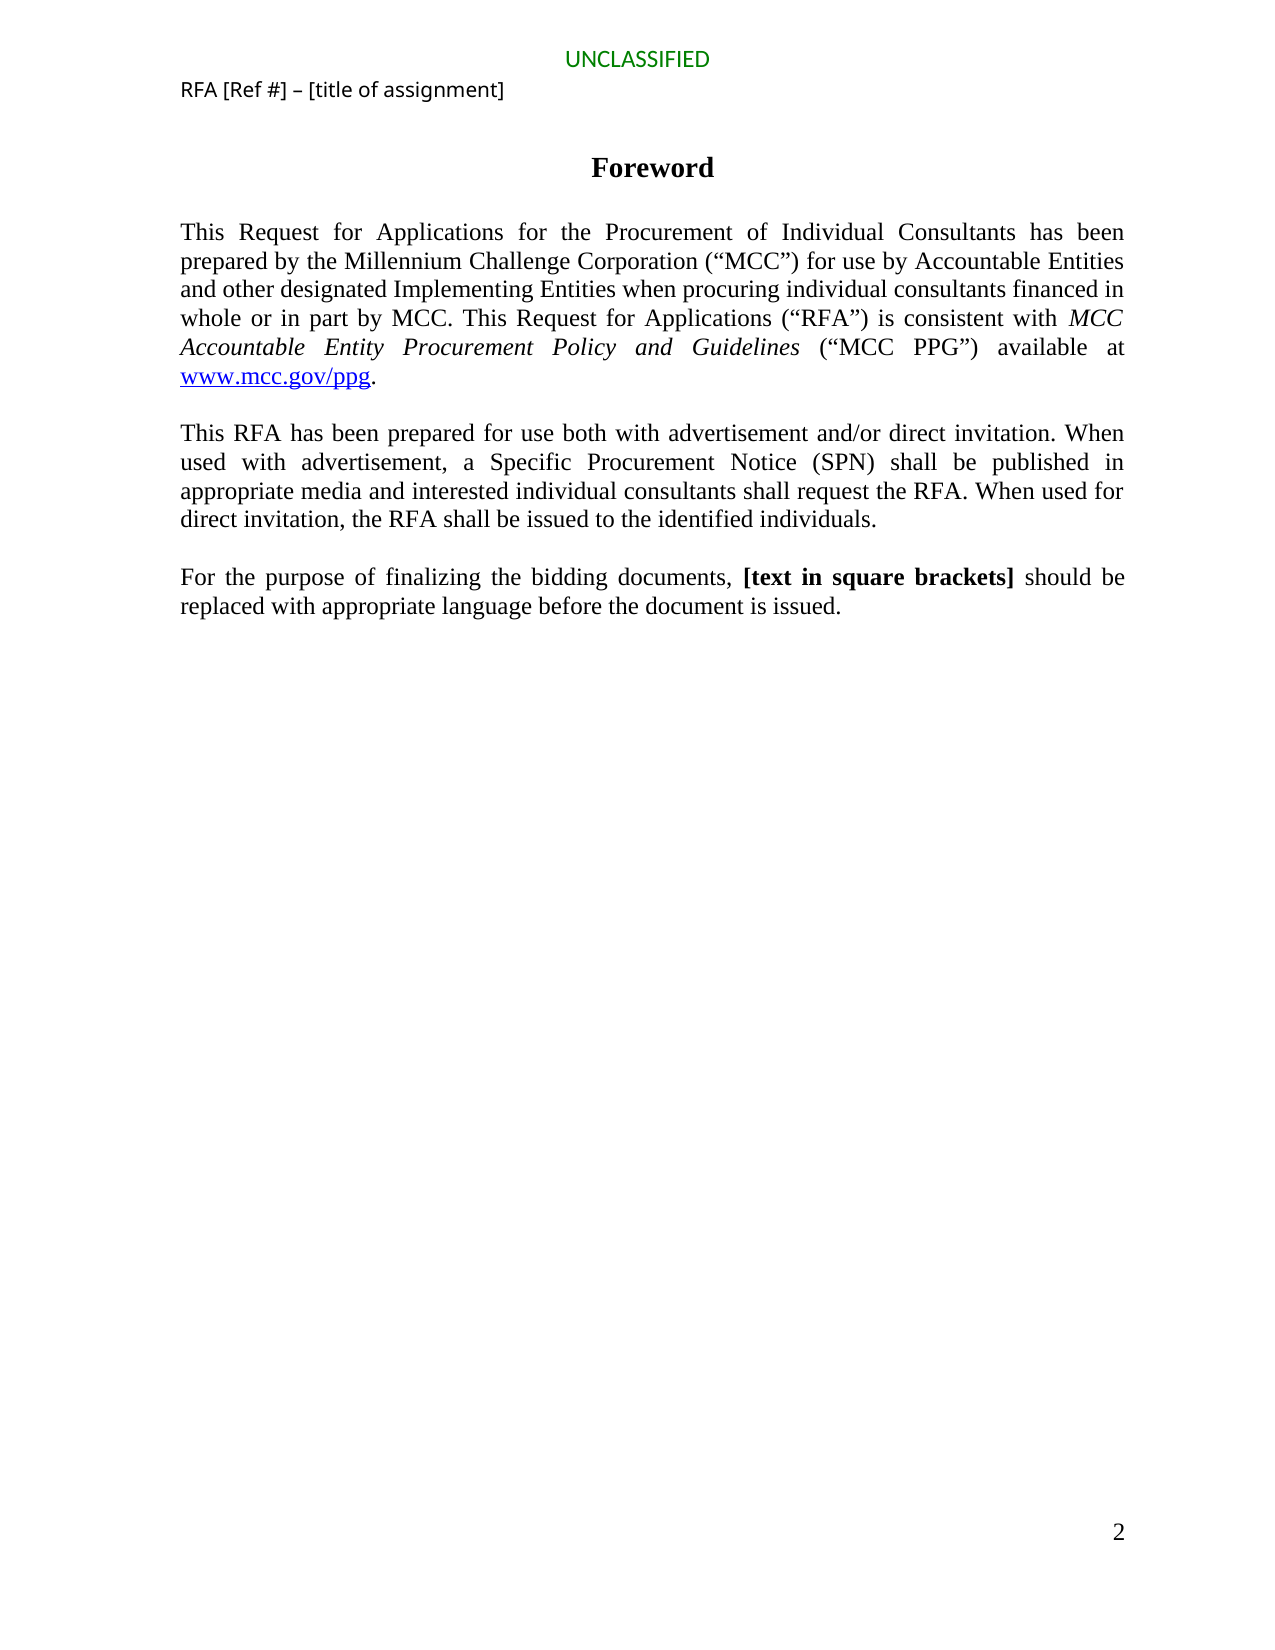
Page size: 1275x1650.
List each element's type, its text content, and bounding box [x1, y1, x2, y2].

text Foreword [180, 150, 1125, 183]
text This RFA has been prepared for use both with advertisement and/or direct invitation. When used with advertisement, a Specific Procurement Notice (SPN) shall be published in appropriate media and interested individual consultants shall request the RFA. When used for direct invitation, the RFA shall be issued to the identified individuals. [180, 418, 1125, 533]
text This Request for Applications for the Procurement of Individual Consultants has been prepared by the Millennium Challenge Corporation (“MCC”) for use by Accountable Entities and other designated Implementing Entities when procuring individual consultants financed in whole or in part by MCC. This Request for Applications (“RFA”) is consistent with MCC Accountable Entity Procurement Policy and Guidelines (“MCC PPG”) available at www.mcc.gov/ppg. [180, 217, 1125, 389]
text For the purpose of finalizing the bidding documents, [text in square brackets] should be replaced with appropriate language before the document is issued. [180, 562, 1125, 619]
